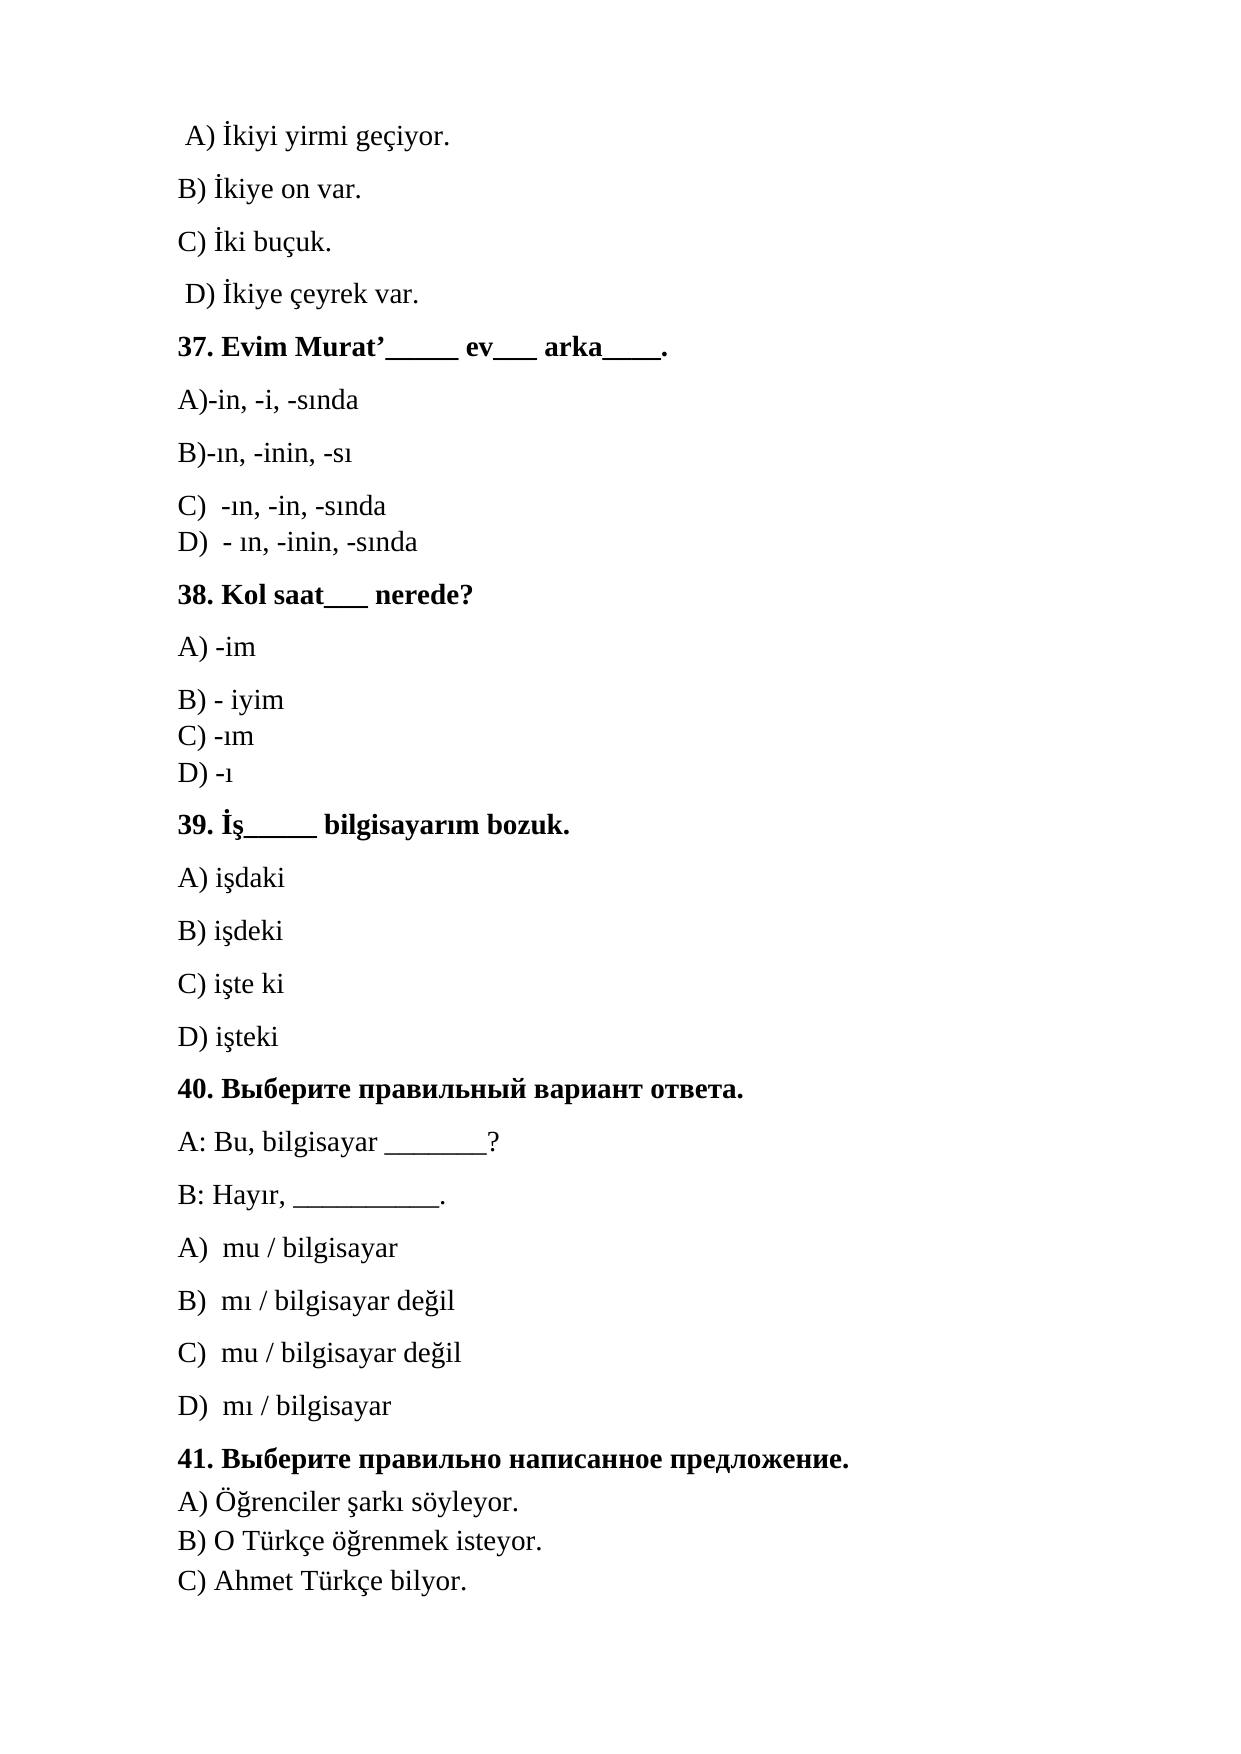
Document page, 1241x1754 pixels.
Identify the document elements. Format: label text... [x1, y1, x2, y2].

text A) İkiyi yirmi geçiyor. [177, 118, 1152, 152]
text A) Öğrenciler şarkı söyleyor. [177, 1484, 1152, 1517]
text D) mı / bilgisayar [177, 1388, 1152, 1422]
text 41. Выберите правильно написанное предложение. [177, 1441, 1152, 1475]
text 39. İş_____ bilgisayarım bozuk. [177, 807, 1152, 841]
text D) İkiye çeyrek var. [177, 277, 1152, 310]
text B) - iyim C) -ım D) -ı [177, 682, 1152, 788]
text B) O Türkçe öğrenmek isteyor. [177, 1523, 1152, 1557]
text 37. Evim Murat’_____ ev___ arka____. [177, 329, 1152, 363]
text A) işdaki [177, 860, 1152, 894]
text A) -im [177, 629, 1152, 663]
text B)-ın, -inin, -sı [177, 435, 1152, 468]
text C) İki buçuk. [177, 224, 1152, 257]
text A) mu / bilgisayar [177, 1230, 1152, 1263]
text B) İkiye on var. [177, 171, 1152, 204]
text D) işteki [177, 1019, 1152, 1052]
text A)-in, -i, -sında [177, 382, 1152, 416]
text B) mı / bilgisayar değil [177, 1283, 1152, 1316]
text C) mu / bilgisayar değil [177, 1336, 1152, 1369]
text C) -ın, -in, -sında D) - ın, -inin, -sında [177, 488, 1152, 557]
text 40. Выберите правильный вариант ответа. [177, 1072, 1152, 1105]
text C) Ahmet Türkçe bilyor. [177, 1563, 1152, 1597]
text B: Hayır, __________. [177, 1177, 1152, 1211]
text A: Bu, bilgisayar _______? [177, 1124, 1152, 1158]
text C) işte ki [177, 966, 1152, 999]
text 38. Kol saat___ nerede? [177, 577, 1152, 610]
text B) işdeki [177, 913, 1152, 947]
